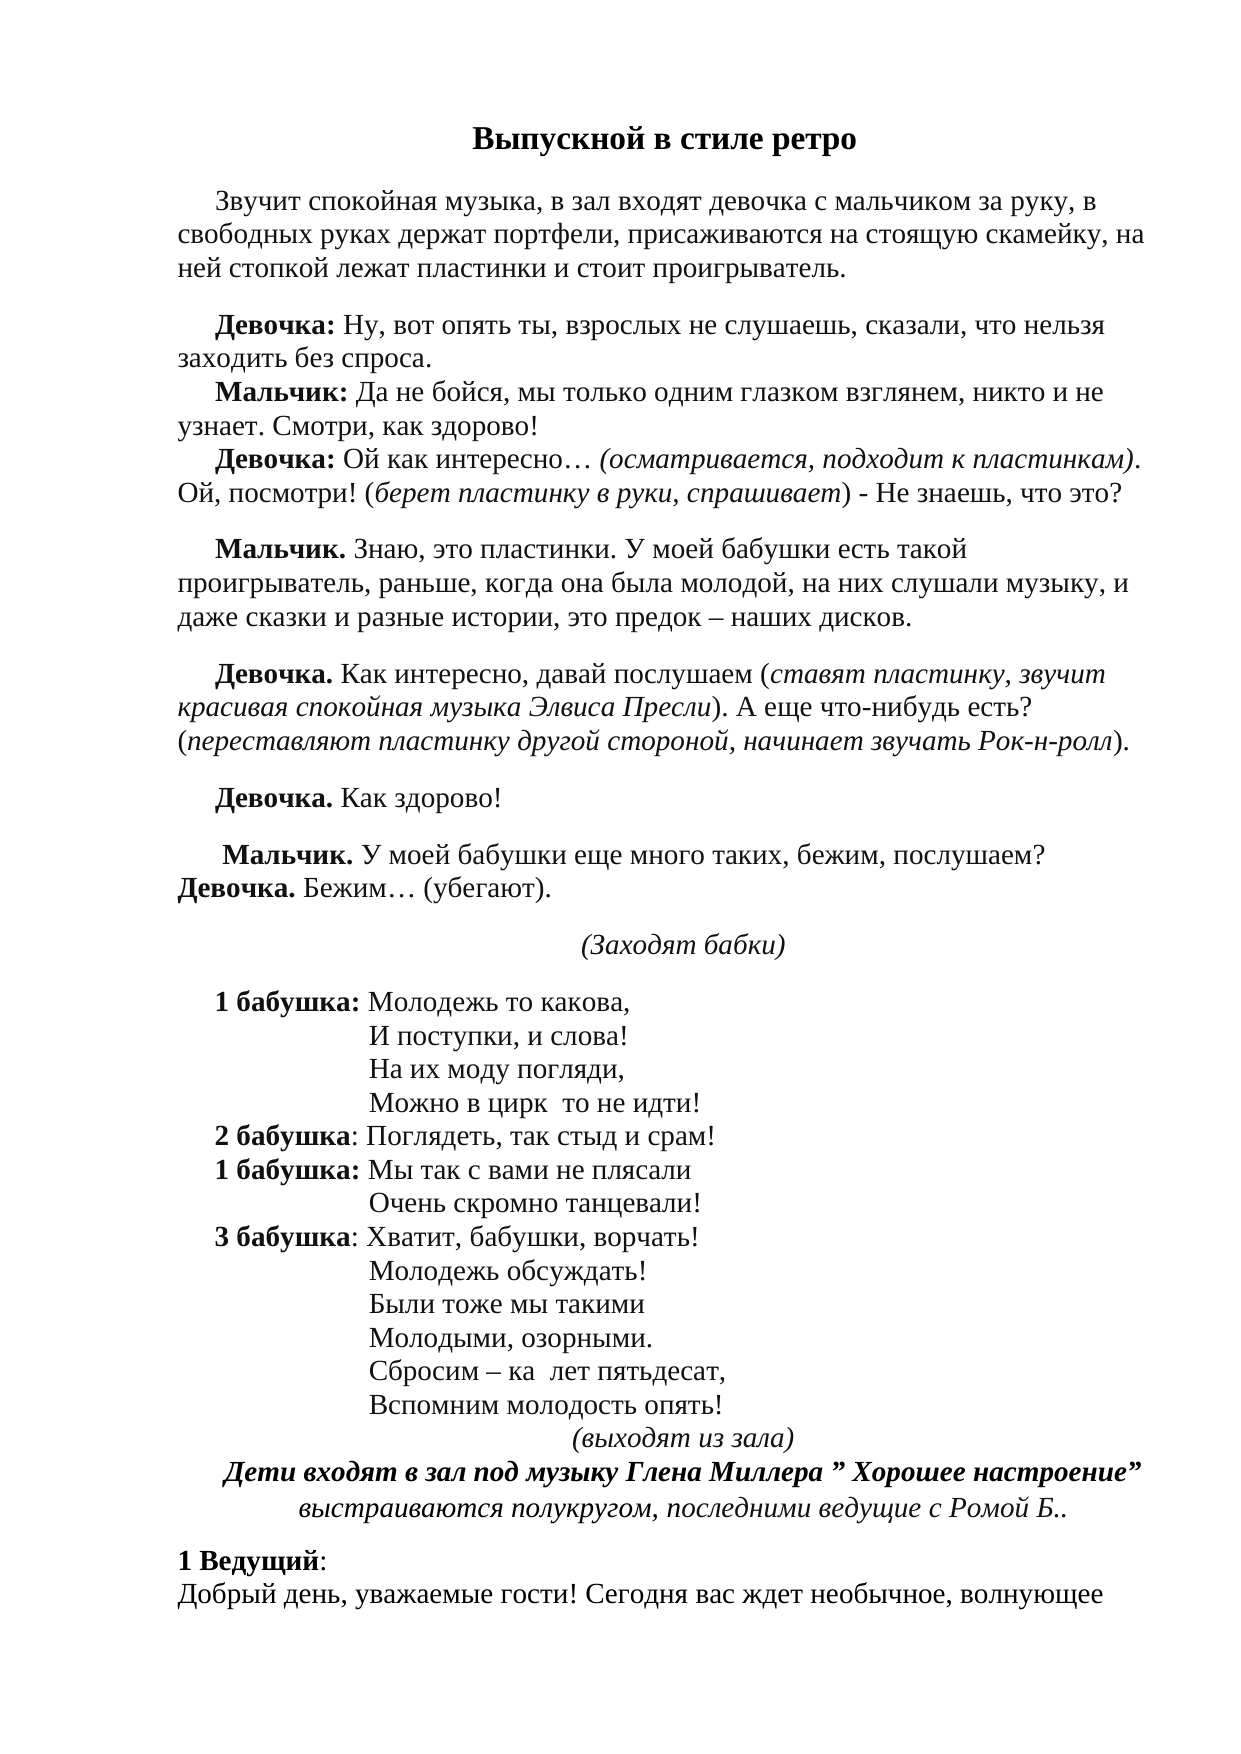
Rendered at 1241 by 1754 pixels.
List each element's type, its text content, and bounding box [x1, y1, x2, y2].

text И поступки, и слова! [177, 1018, 1152, 1051]
text Звучит спокойная музыка, в зал входят девочка с мальчиком за руку, в свободных руках держат портфели, присаживаются на стоящую скамейку, на ней стопкой лежат пластинки и стоит проигрыватель. [177, 183, 1152, 283]
text 1 бабушка: Молодежь то какова, [177, 984, 1152, 1018]
text Девочка. Как интересно, давай послушаем (ставят пластинку, звучит красивая спокойная музыка Элвиса Пресли). А еще что-нибудь есть? (переставляют пластинку другой стороной, начинает звучать Рок-н-ролл). [177, 656, 1152, 756]
text Мальчик. У моей бабушки еще много таких, бежим, послушаем? Девочка. Бежим… (убегают). [177, 837, 1152, 904]
text Девочка: Ой как интересно… (осматривается, подходит к пластинкам). Ой, посмотри! (берет пластинку в руки, спрашивает) - Не знаешь, что это? [177, 441, 1152, 508]
text Девочка. Как здорово! [177, 780, 1152, 813]
text Девочка: Ну, вот опять ты, взрослых не слушаешь, сказали, что нельзя заходить без спроса. [177, 307, 1152, 374]
text Выпускной в стиле ретро [177, 118, 1152, 156]
text (Заходят бабки) [177, 927, 1152, 961]
text Были тоже мы такими [177, 1286, 1152, 1320]
text 2 бабушка: Поглядеть, так стыд и срам! [177, 1118, 1152, 1152]
text Мальчик: Да не бойся, мы только одним глазком взглянем, никто и не узнает. Смотри, как здорово! [177, 374, 1152, 441]
text Молодыми, озорными. [177, 1320, 1152, 1353]
text Сбросим – ка лет пятьдесат, [177, 1353, 1152, 1387]
text 3 бабушка: Хватит, бабушки, ворчать! [177, 1219, 1152, 1253]
text Можно в цирк то не идти! [177, 1085, 1152, 1118]
text Вспомним молодость опять! [177, 1387, 1152, 1420]
text (выходят из зала) [177, 1420, 1152, 1454]
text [177, 1543, 1152, 1610]
text 1 бабушка: Мы так с вами не плясали [177, 1152, 1152, 1186]
text Мальчик. Знаю, это пластинки. У моей бабушки есть такой проигрыватель, раньше, когда она была молодой, на них слушали музыку, и даже сказки и разные истории, это предок – наших дисков. [177, 532, 1152, 632]
text Дети входят в зал под музыку Глена Миллера ” Хорошее настроение” выстраиваются полукругом, последними ведущие с Ромой Б.. [215, 1454, 1152, 1523]
text Очень скромно танцевали! [177, 1186, 1152, 1219]
text На их моду погляди, [177, 1051, 1152, 1085]
text Молодежь обсуждать! [177, 1253, 1152, 1286]
